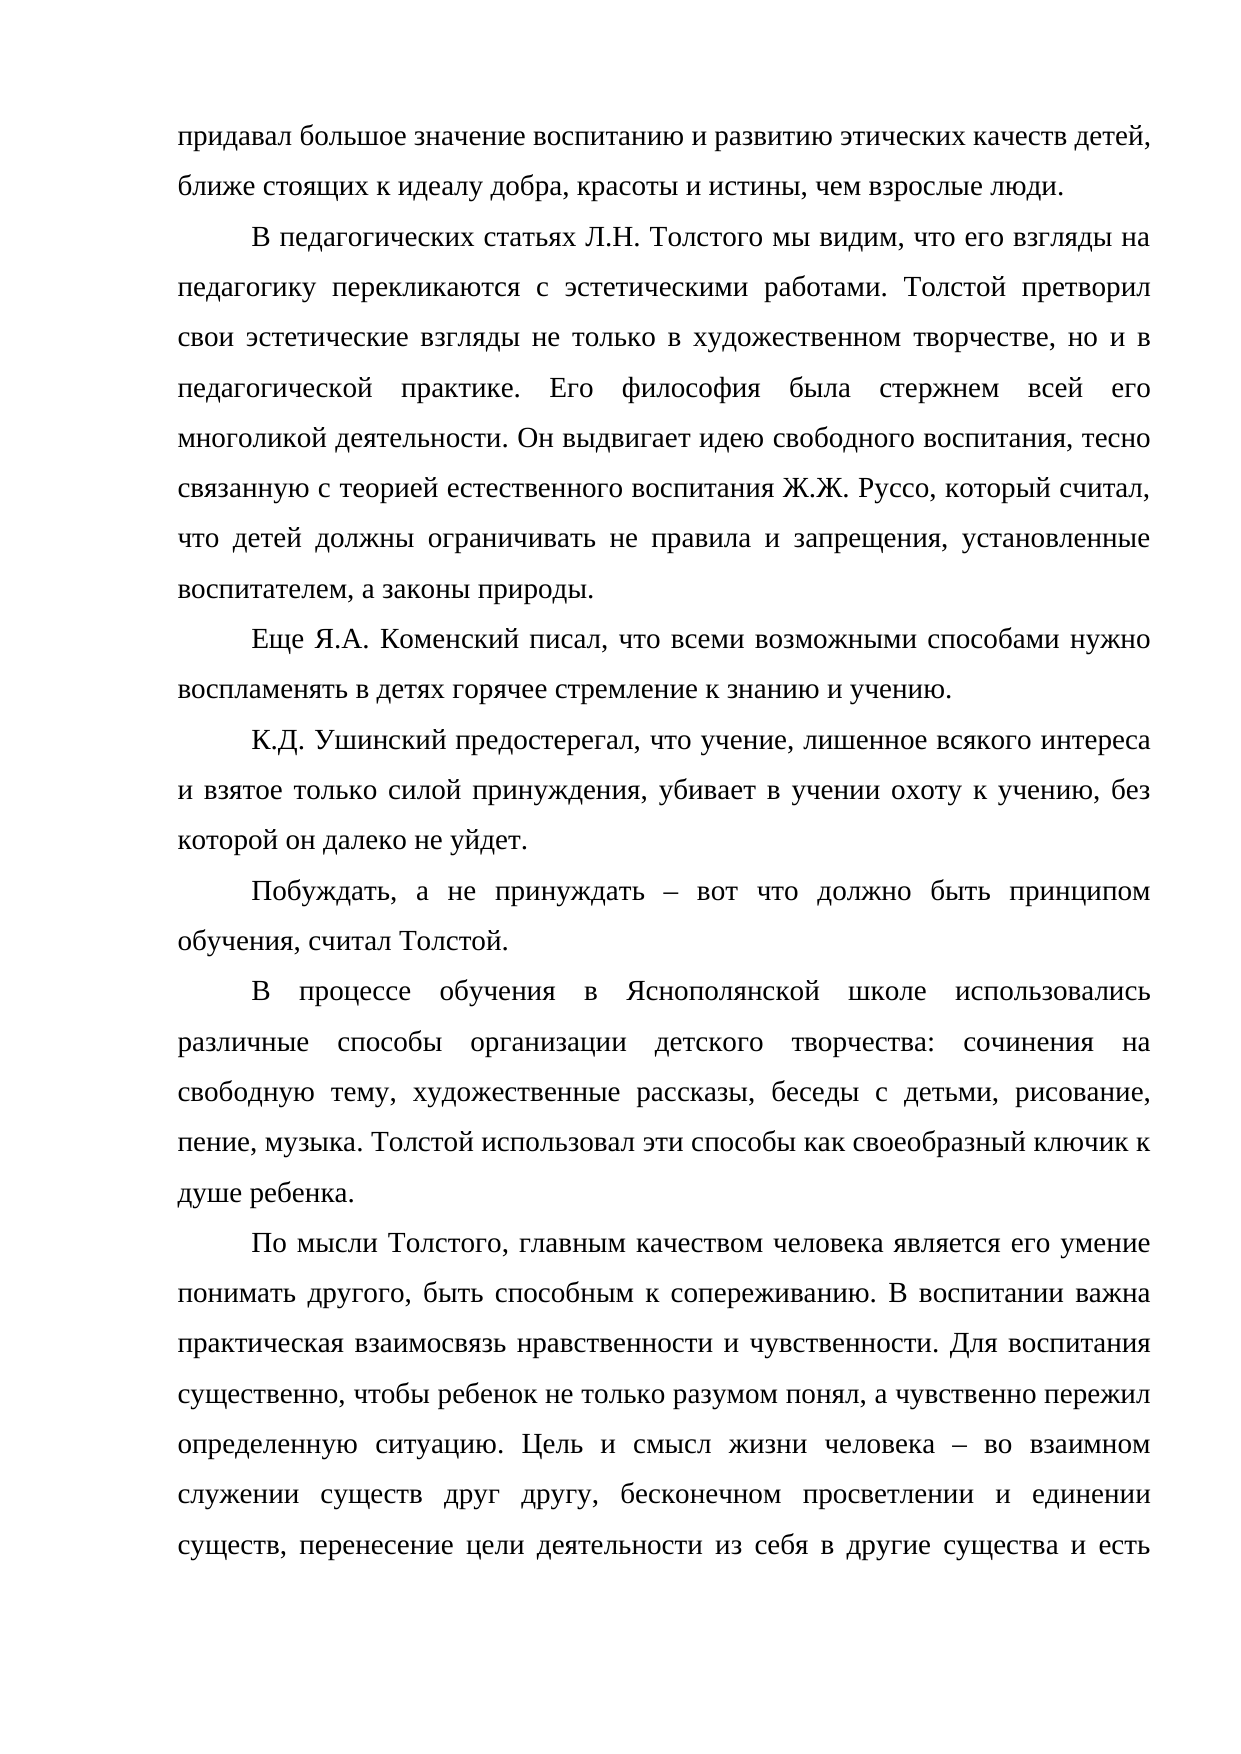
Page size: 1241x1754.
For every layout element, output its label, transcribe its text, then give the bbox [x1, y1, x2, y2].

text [177, 1225, 1152, 1560]
text Еще Я.А. Коменский писал, что всеми возможными способами нужно воспламенять в детях горячее стремление к знанию и учению. [177, 621, 1152, 705]
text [177, 118, 1152, 202]
text В процессе обучения в Яснополянской школе использовались различные способы организации детского творчества: сочинения на свободную тему, художественные рассказы, беседы с детьми, рисование, пение, музыка. Толстой использовал эти способы как своеобразный ключик к душе ребенка. [177, 973, 1152, 1208]
text К.Д. Ушинский предостерегал, что учение, лишенное всякого интереса и взятое только силой принуждения, убивает в учении охоту к учению, без которой он далеко не уйдет. [177, 722, 1152, 856]
text В педагогических статьях Л.Н. Толстого мы видим, что его взгляды на педагогику перекликаются с эстетическими работами. Толстой претворил свои эстетические взгляды не только в художественном творчестве, но и в педагогической практике. Его философия была стержнем всей его многоликой деятельности. Он выдвигает идею свободного воспитания, тесно связанную с теорией естественного воспитания Ж.Ж. Руссо, который считал, что детей должны ограничивать не правила и запрещения, установленные воспитателем, а законы природы. [177, 219, 1152, 604]
text Побуждать, а не принуждать – вот что должно быть принципом обучения, считал Толстой. [177, 873, 1152, 957]
